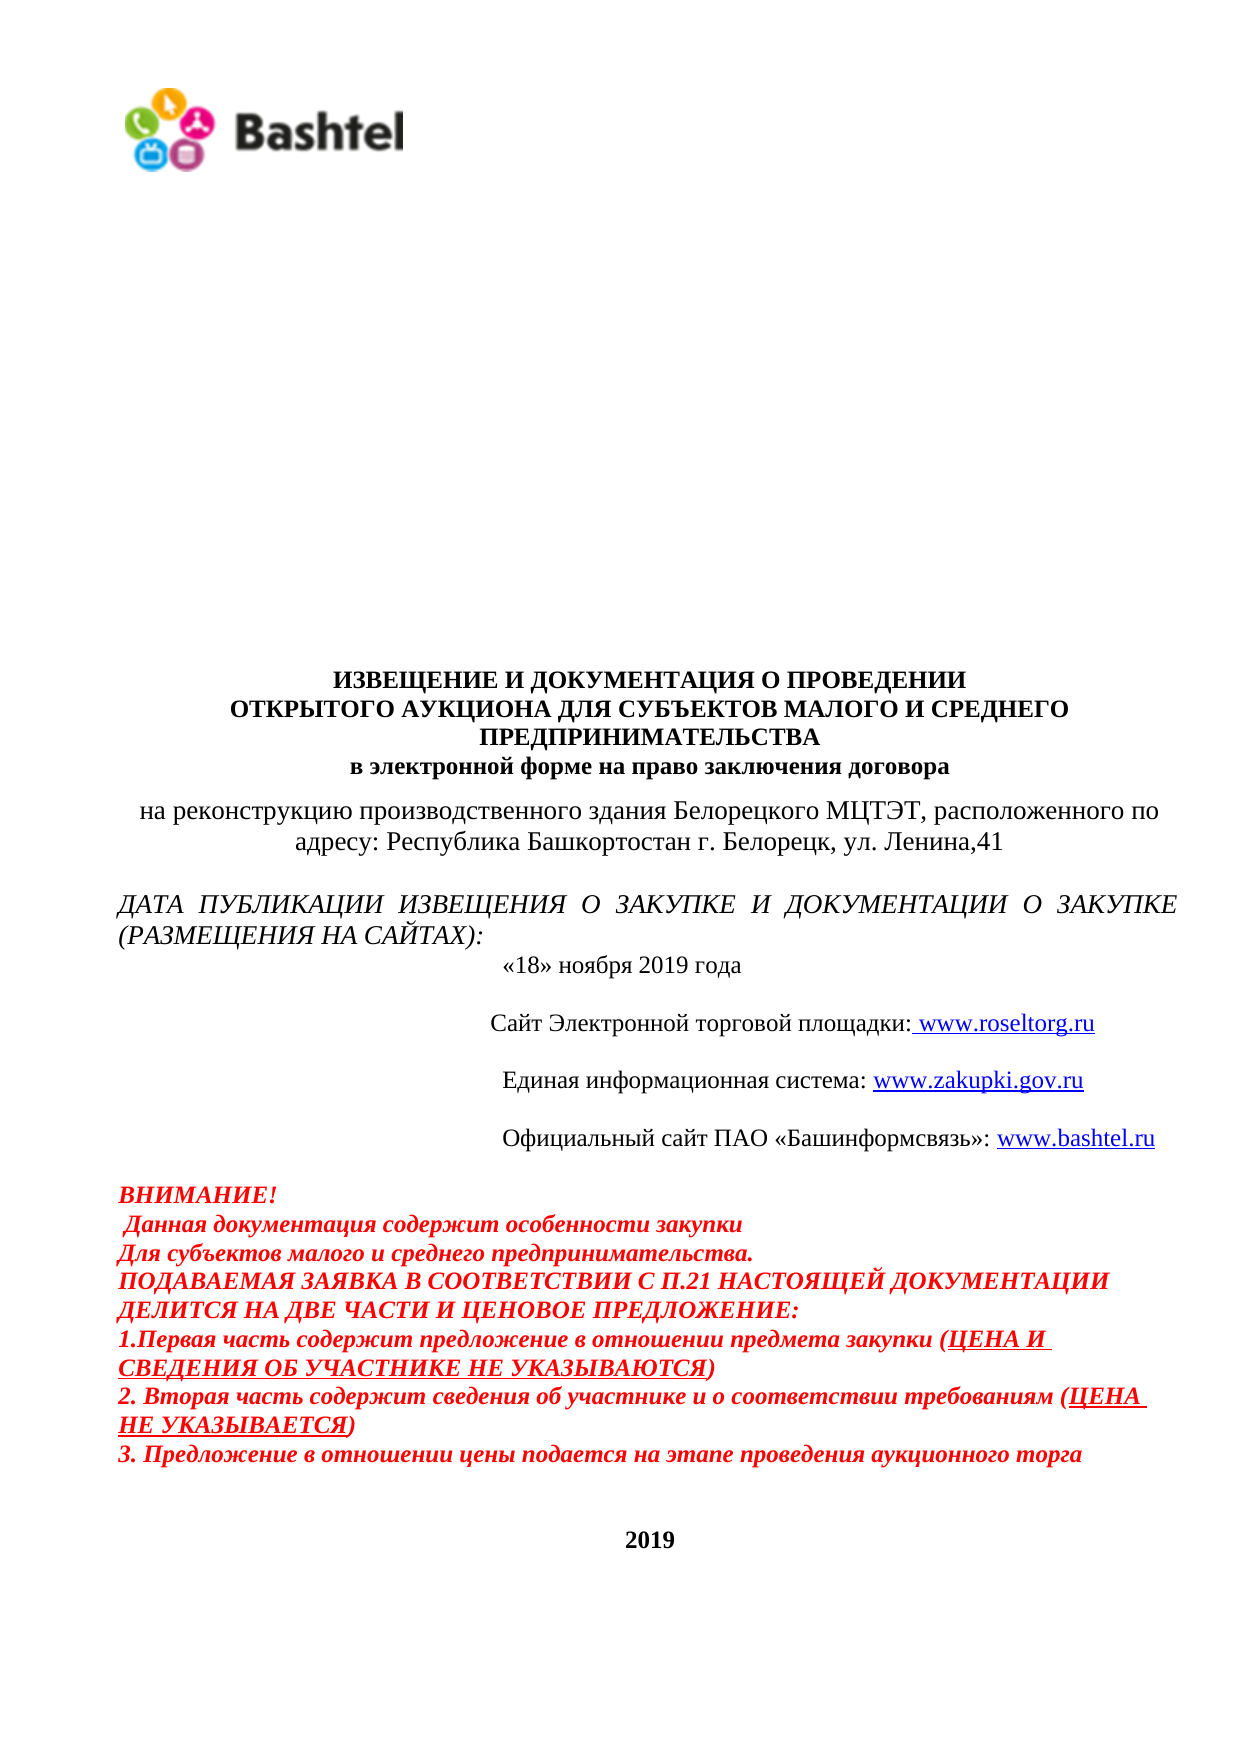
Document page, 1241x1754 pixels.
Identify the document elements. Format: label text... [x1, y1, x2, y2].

text Сайт Электронной торговой площадки: www.roseltorg.ru [490, 1008, 1181, 1036]
text 2019 [118, 1525, 1181, 1554]
text 3. Предложение в отношении цены подается на этапе проведения аукционного торга [118, 1439, 1181, 1468]
text 1.Первая часть содержит предложение в отношении предмета закупки (ЦЕНА И СВЕДЕНИЯ ОБ УЧАСТНИКЕ НЕ УКАЗЫВАЮТСЯ) [118, 1324, 1181, 1381]
text Для субъектов малого и среднего предпринимательства. [118, 1238, 1181, 1266]
text Официальный сайт ПАО «Башинформсвязь»: www.bashtel.ru [502, 1123, 1181, 1151]
text на реконструкцию производственного здания Белорецкого МЦТЭТ, расположенного по адресу: Республика Башкортостан г. Белорецк, ул. Ленина,41 [118, 794, 1181, 857]
text ВНИМАНИЕ! [118, 1180, 1181, 1209]
text ОТКРЫТОГО АУКЦИОНА ДЛЯ СУБЪЕКТОВ МАЛОГО И СРЕДНЕГО ПРЕДПРИНИМАТЕЛЬСТВА [118, 694, 1181, 751]
text ИЗВЕЩЕНИЕ И ДОКУМЕНТАЦИЯ О ПРОВЕДЕНИИ [118, 665, 1181, 694]
text в электронной форме на право заключения договора [118, 751, 1181, 780]
text Данная документация содержит особенности закупки [118, 1209, 1181, 1238]
picture [125, 88, 403, 172]
text ДАТА ПУБЛИКАЦИИ ИЗВЕЩЕНИЯ О ЗАКУПКЕ И ДОКУМЕНТАЦИИ О ЗАКУПКЕ (РАЗМЕЩЕНИЯ НА САЙТАХ): [118, 888, 1181, 950]
text Единая информационная система: www.zakupki.gov.ru [502, 1065, 1181, 1094]
text ПОДАВАЕМАЯ ЗАЯВКА В СООТВЕТСТВИИ С П.21 НАСТОЯЩЕЙ ДОКУМЕНТАЦИИ ДЕЛИТСЯ НА ДВЕ ЧАСТИ И ЦЕНОВОЕ ПРЕДЛОЖЕНИЕ: [118, 1266, 1181, 1324]
text 2. Вторая часть содержит сведения об участнике и о соответствии требованиям (ЦЕНА НЕ УКАЗЫВАЕТСЯ) [118, 1381, 1181, 1439]
